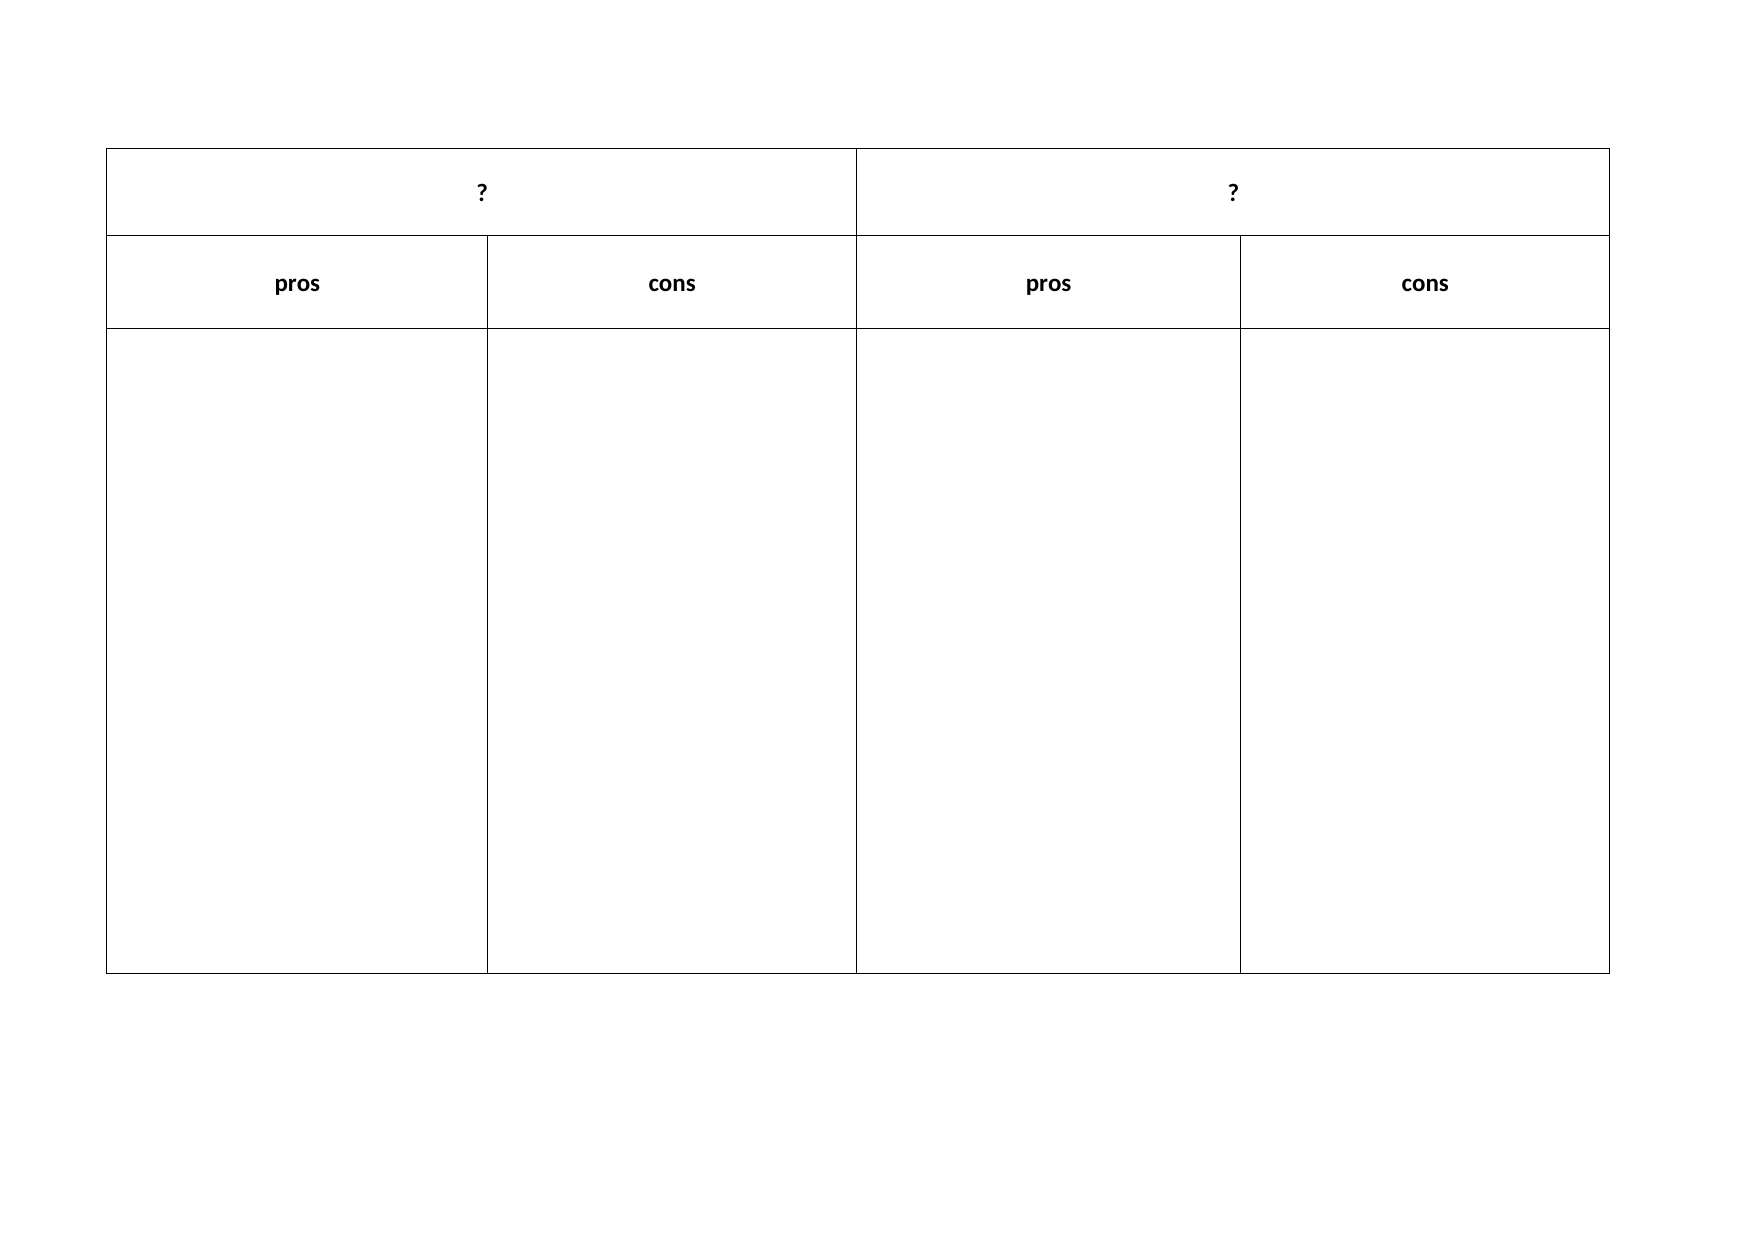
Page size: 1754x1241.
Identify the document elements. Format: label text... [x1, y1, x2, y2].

table_cell cons [1241, 236, 1609, 328]
table_cell pros [857, 236, 1240, 328]
table_cell ? [107, 149, 856, 235]
table_cell ? [857, 149, 1609, 235]
table_cell [488, 329, 856, 973]
table_cell [857, 329, 1240, 973]
table_cell [107, 329, 487, 973]
table_cell [1241, 329, 1609, 973]
table_cell cons [488, 236, 856, 328]
table_cell pros [107, 236, 487, 328]
